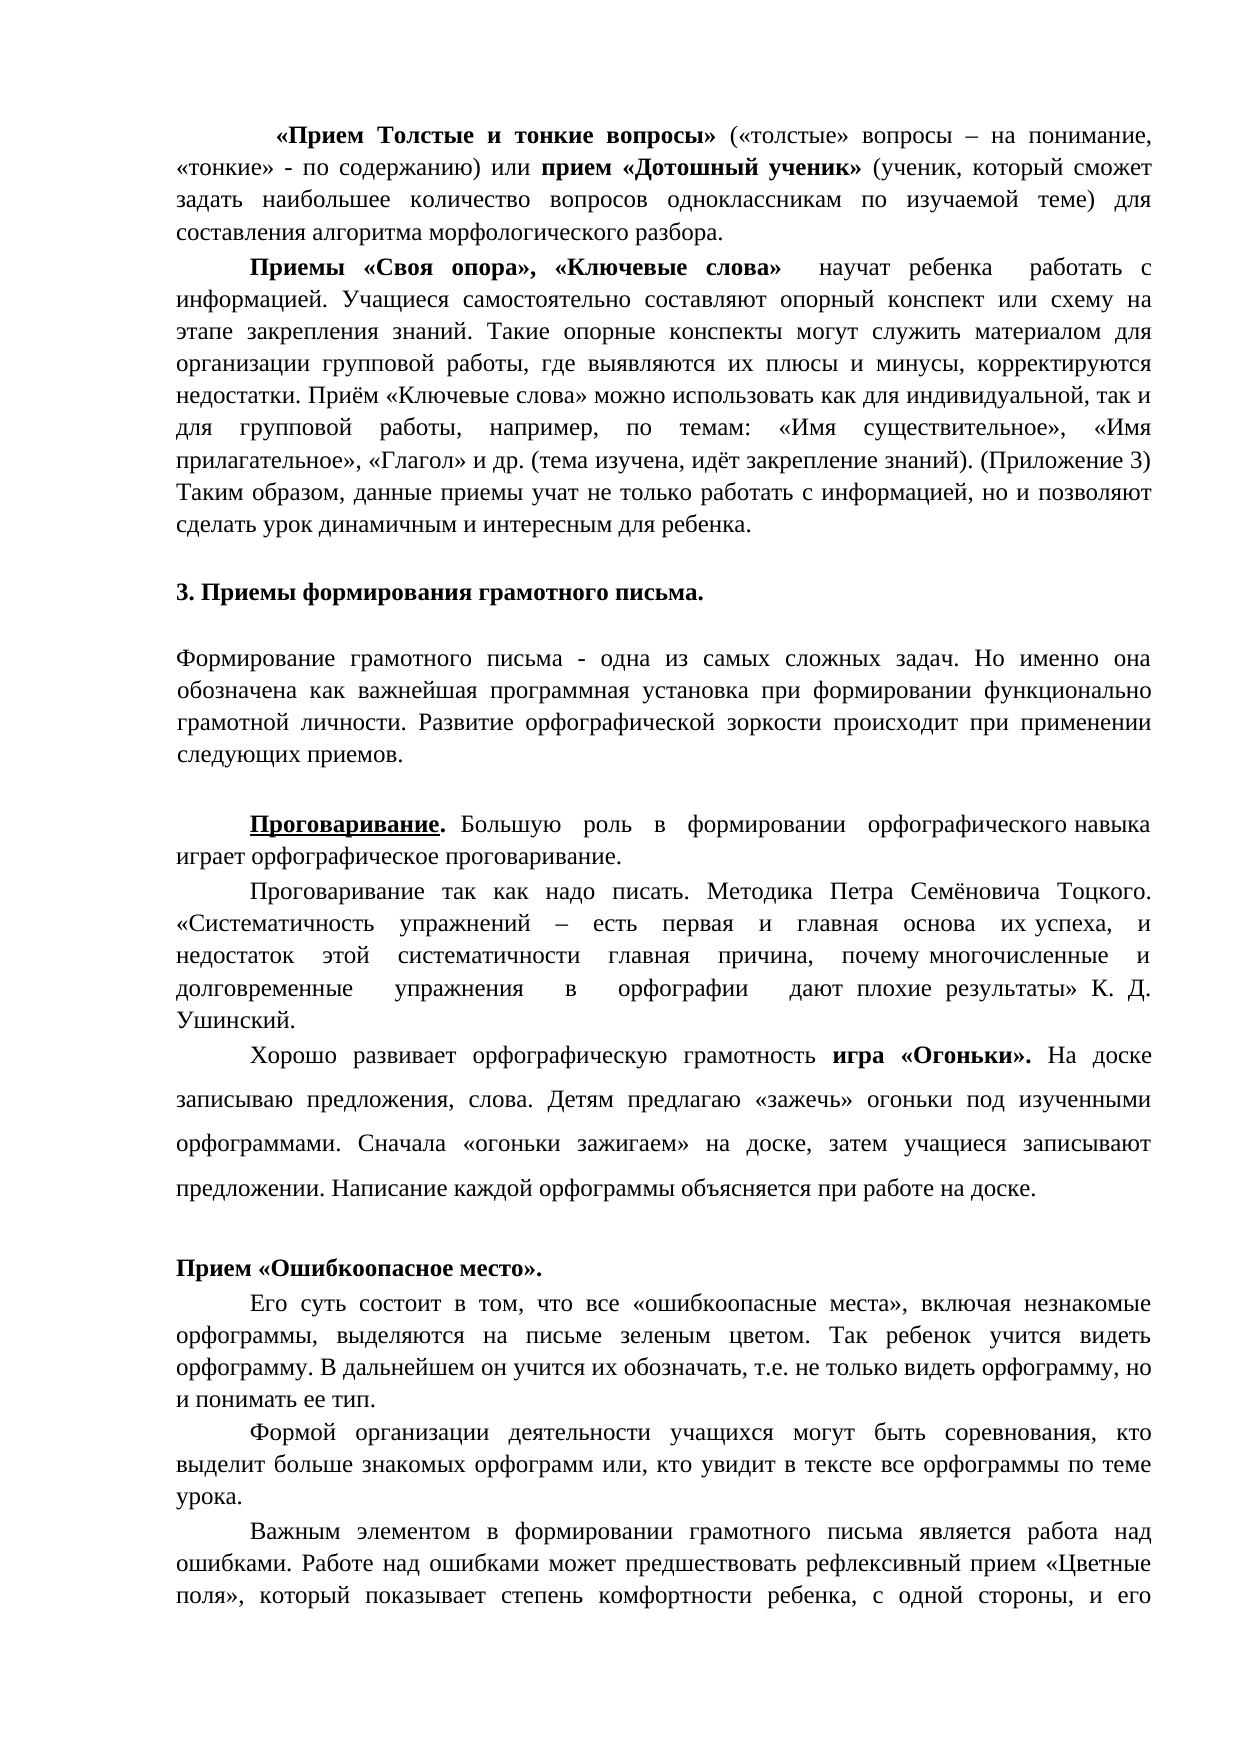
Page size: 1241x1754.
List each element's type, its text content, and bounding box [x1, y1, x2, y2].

text Прием «Ошибкоопасное место». [176, 1253, 1152, 1282]
text Проговаривание. Большую роль в формировании орфографического навыка играет орфографическое проговаривание. [176, 809, 1152, 870]
text «Прием Толстые и тонкие вопросы» («толстые» вопросы – на понимание, «тонкие» - по содержанию) или прием «Дотошный ученик» (ученик, который сможет задать наибольшее количество вопросов одноклассникам по изучаемой теме) для составления алгоритма морфологического разбора. [176, 120, 1152, 246]
text Его суть состоит в том, что все «ошибкоопасные места», включая незнакомые орфограммы, выделяются на письме зеленым цветом. Так ребенок учится видеть орфограмму. В дальнейшем он учится их обозначать, т.е. не только видеть орфограмму, но и понимать ее тип. [176, 1288, 1152, 1413]
text 3. Приемы формирования грамотного письма. [176, 577, 1152, 606]
text Формирование грамотного письма - одна из самых сложных задач. Но именно она обозначена как важнейшая программная установка при формировании функционально грамотной личности. Развитие орфографической зоркости происходит при применении следующих приемов. [176, 643, 1152, 768]
text Приемы «Своя опора», «Ключевые слова» научат ребенка работать с информацией. Учащиеся самостоятельно составляют опорный конспект или схему на этапе закрепления знаний. Такие опорные конспекты могут служить материалом для организации групповой работы, где выявляются их плюсы и минусы, корректируются недостатки. Приём «Ключевые слова» можно использовать как для индивидуальной, так и для групповой работы, например, по темам: «Имя существительное», «Имя прилагательное», «Глагол» и др. (тема изучена, идёт закрепление знаний). (Приложение 3) Таким образом, данные приемы учат не только работать с информацией, но и позволяют сделать урок динамичным и интересным для ребенка. [176, 252, 1152, 538]
text Хорошо развивает орфографическую грамотность игра «Огоньки». На доске записываю предложения, слова. Детям предлагаю «зажечь» огоньки под изученными орфограммами. Сначала «огоньки зажигаем» на доске, затем учащиеся записывают предложении. Написание каждой орфограммы объясняется при работе на доске. [176, 1040, 1152, 1201]
text Проговаривание так как надо писать. Методика Петра Семёновича Тоцкого. «Систематичность упражнений – есть первая и главная основа их успеха, и недостаток этой систематичности главная причина, почему многочисленные и долговременные упражнения в орфографии дают плохие результаты» К. Д. Ушинский. [176, 876, 1152, 1034]
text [176, 1516, 1152, 1609]
text Формой организации деятельности учащихся могут быть соревнования, кто выделит больше знакомых орфограмм или, кто увидит в тексте все орфограммы по теме урока. [176, 1417, 1152, 1510]
